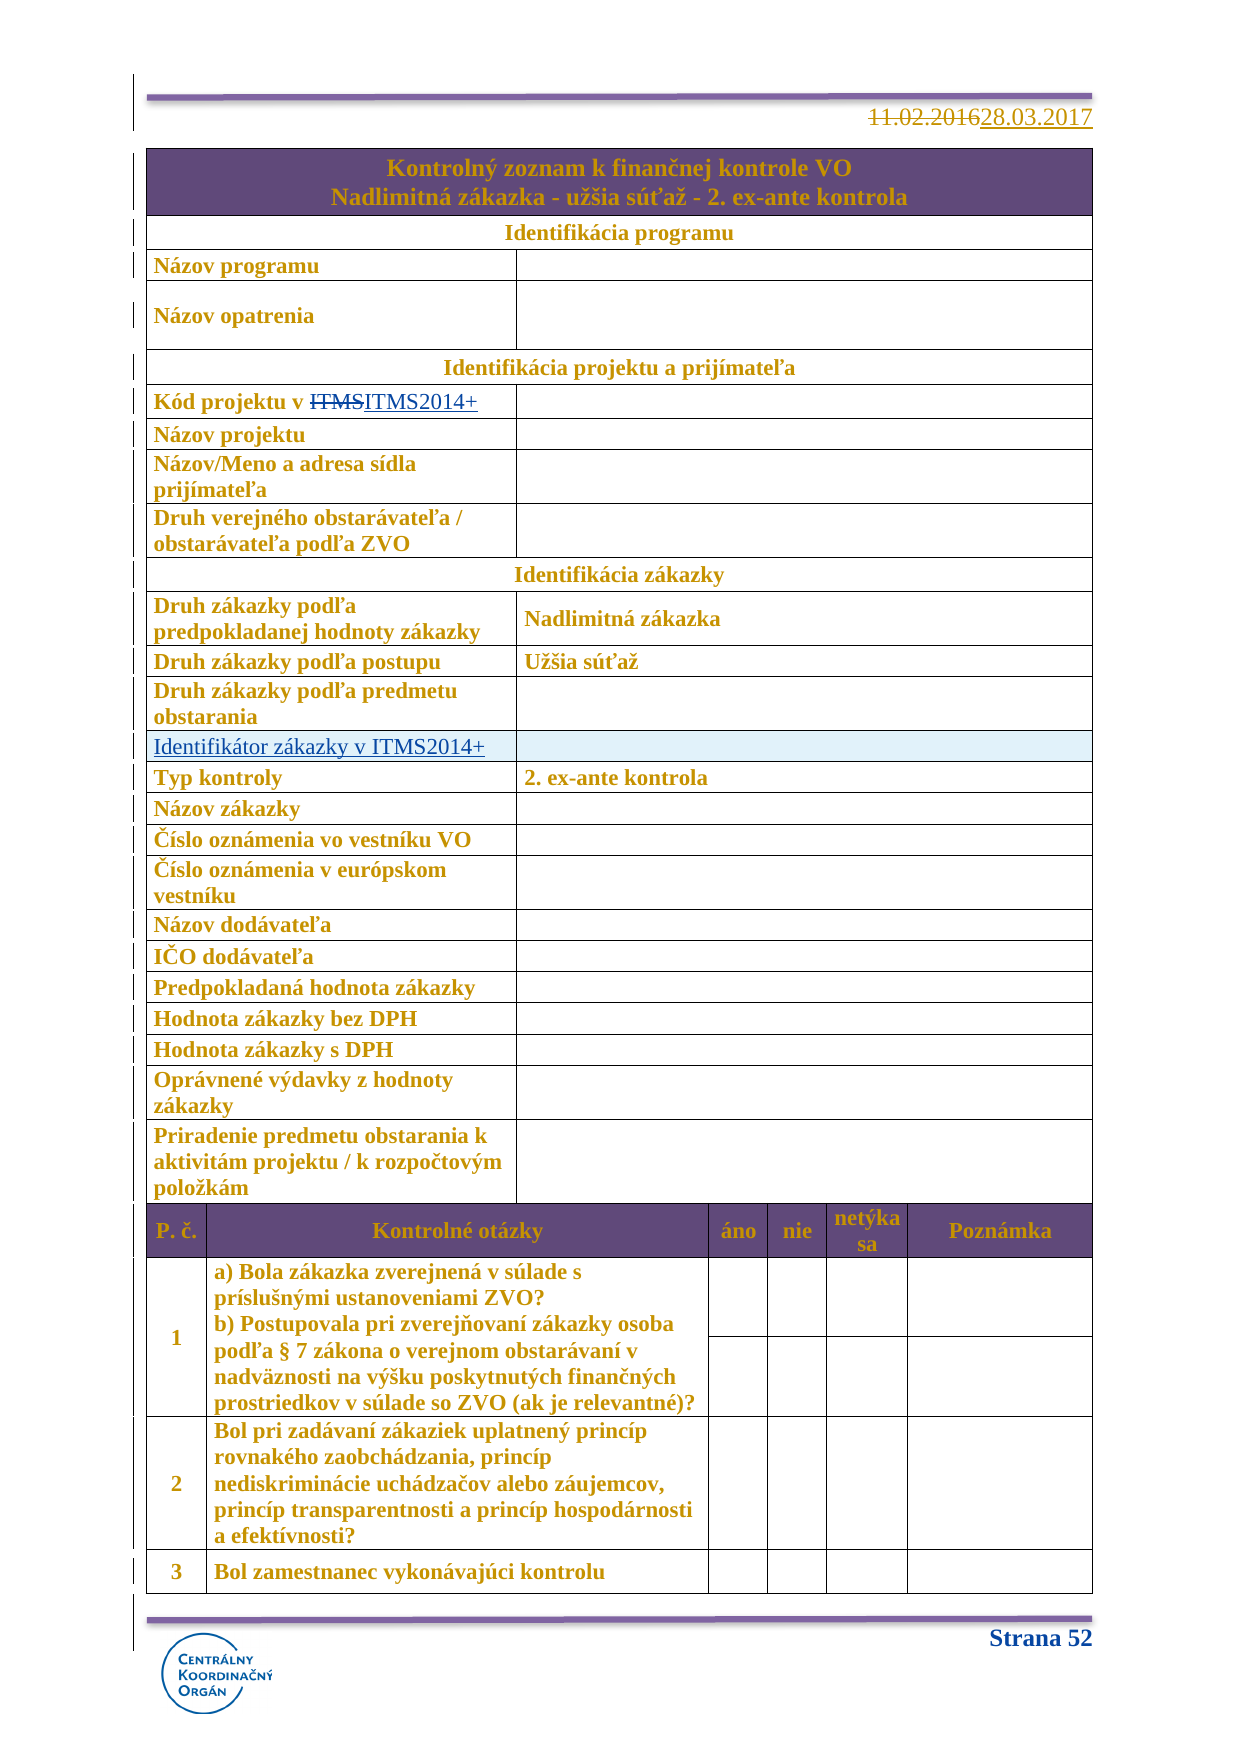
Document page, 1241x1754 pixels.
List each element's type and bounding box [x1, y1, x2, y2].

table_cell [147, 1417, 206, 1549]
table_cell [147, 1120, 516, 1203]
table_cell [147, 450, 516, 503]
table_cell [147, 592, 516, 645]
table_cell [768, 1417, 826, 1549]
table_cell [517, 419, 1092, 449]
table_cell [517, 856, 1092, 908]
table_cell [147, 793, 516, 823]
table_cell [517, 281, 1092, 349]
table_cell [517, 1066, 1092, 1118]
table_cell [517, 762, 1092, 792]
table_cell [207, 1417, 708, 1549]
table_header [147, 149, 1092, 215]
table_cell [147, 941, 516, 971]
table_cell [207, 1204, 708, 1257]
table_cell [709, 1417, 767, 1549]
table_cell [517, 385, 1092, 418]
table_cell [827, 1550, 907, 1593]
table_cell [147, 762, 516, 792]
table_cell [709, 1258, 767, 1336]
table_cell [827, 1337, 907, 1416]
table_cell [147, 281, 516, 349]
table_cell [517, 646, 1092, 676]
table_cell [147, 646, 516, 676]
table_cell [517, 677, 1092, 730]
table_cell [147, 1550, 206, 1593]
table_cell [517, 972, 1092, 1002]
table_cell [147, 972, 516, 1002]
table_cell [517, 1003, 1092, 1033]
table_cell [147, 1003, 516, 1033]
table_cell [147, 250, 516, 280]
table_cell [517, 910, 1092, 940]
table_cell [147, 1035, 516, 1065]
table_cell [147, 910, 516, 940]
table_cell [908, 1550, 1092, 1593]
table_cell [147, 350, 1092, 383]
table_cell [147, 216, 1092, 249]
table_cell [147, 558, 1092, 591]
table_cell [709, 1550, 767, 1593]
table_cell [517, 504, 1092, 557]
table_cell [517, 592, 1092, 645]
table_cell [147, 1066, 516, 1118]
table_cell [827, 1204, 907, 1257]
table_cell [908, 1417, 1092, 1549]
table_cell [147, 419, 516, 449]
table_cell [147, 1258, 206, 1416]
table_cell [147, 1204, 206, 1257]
picture [159, 1631, 272, 1713]
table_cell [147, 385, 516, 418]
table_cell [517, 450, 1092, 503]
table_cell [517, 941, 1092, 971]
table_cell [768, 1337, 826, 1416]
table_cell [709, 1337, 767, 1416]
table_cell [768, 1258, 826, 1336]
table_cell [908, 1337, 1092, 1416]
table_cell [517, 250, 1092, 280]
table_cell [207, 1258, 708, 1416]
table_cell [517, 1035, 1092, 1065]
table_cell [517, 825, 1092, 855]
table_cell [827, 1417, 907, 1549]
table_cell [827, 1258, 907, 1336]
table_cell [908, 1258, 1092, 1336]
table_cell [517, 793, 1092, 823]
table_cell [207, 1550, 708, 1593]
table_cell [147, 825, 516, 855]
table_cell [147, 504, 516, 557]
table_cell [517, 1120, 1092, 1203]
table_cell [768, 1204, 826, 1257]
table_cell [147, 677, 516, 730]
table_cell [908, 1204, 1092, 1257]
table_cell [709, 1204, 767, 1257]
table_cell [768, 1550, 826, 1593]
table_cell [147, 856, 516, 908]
